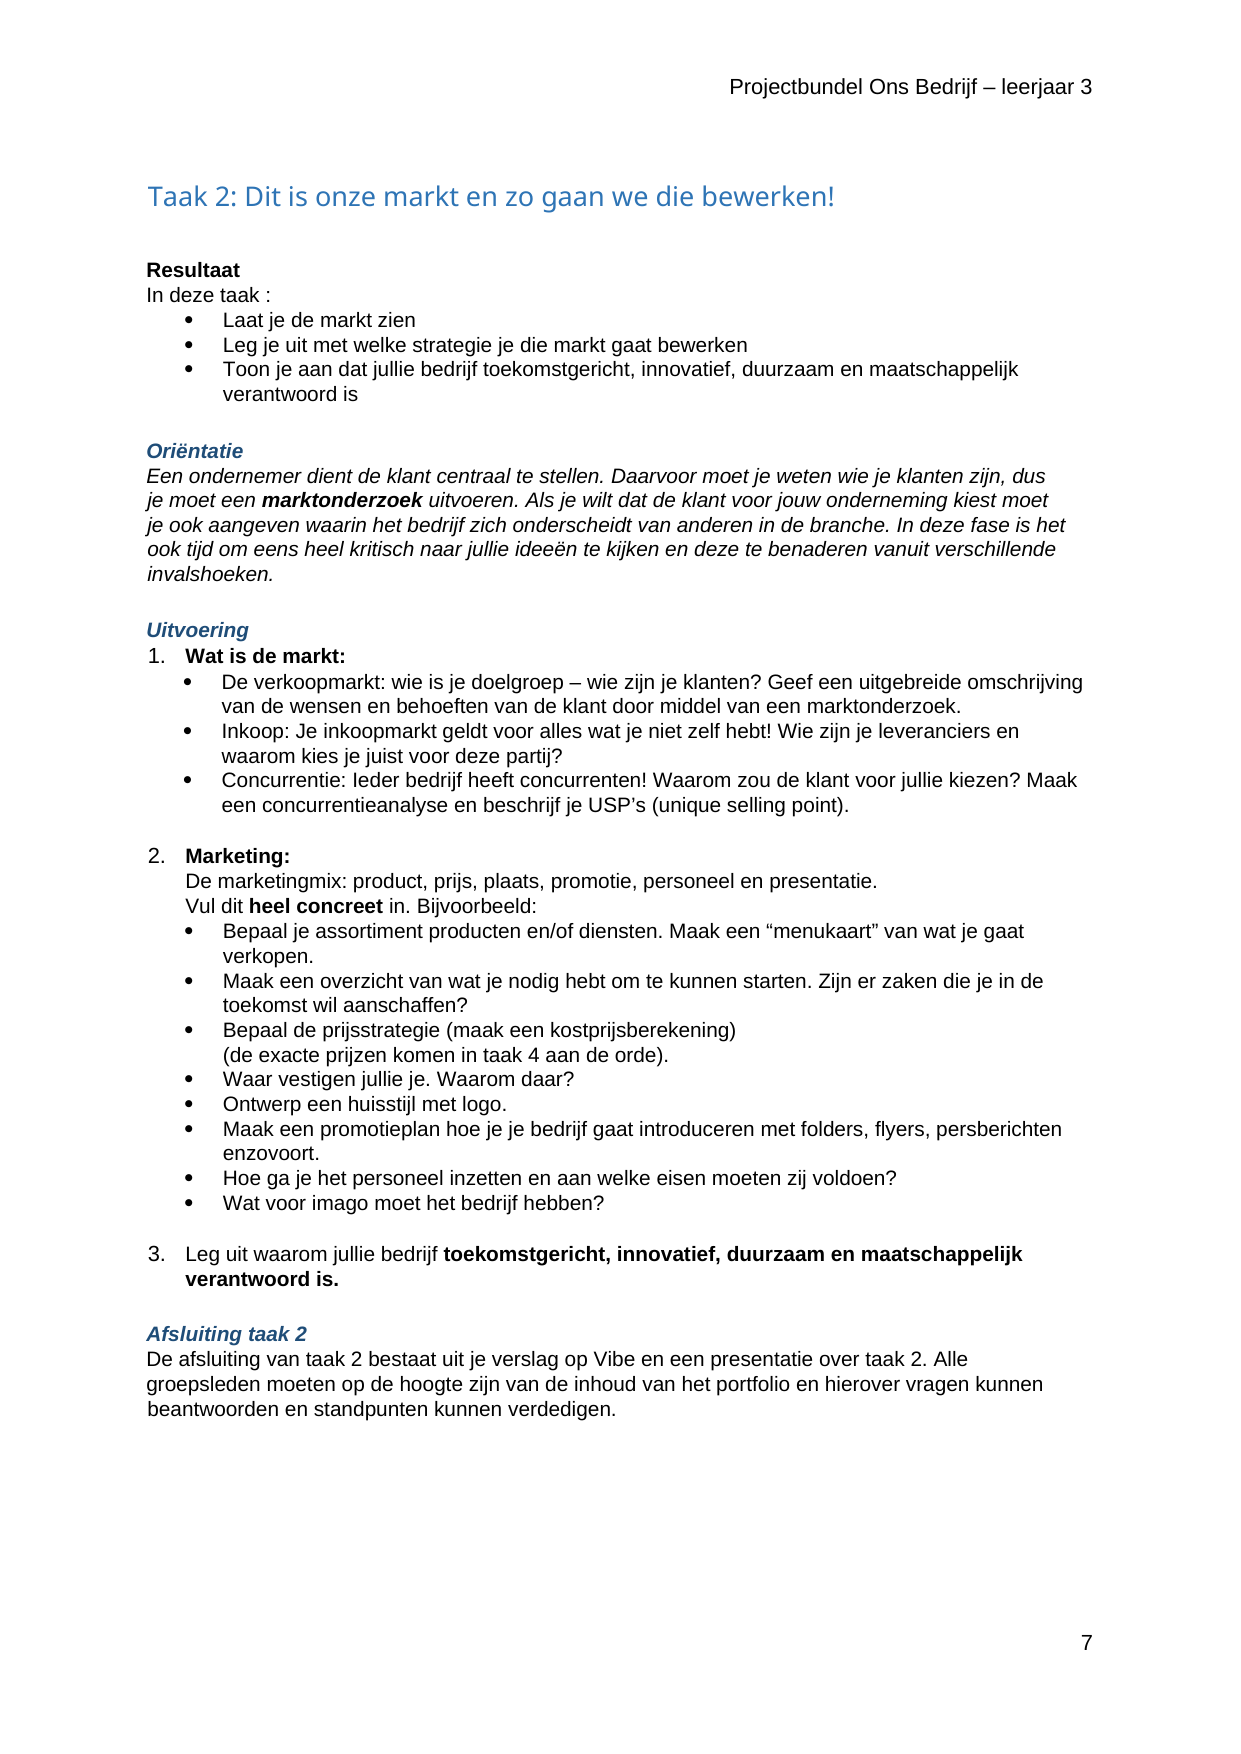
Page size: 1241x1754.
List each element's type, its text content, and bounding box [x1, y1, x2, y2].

list Concurrentie: Ieder bedrijf heeft concurrenten! Waarom zou de klant voor jullie kiezen? Maak een concurrentieanalyse en beschrijf je USP’s (unique selling point). [184, 768, 1093, 817]
list Bepaal de prijsstrategie (maak een kostprijsberekening) [185, 1018, 1093, 1042]
list Wat voor imago moet het bedrijf hebben? [185, 1191, 1093, 1214]
list De verkoopmarkt: wie is je doelgroep – wie zijn je klanten? Geef een uitgebreide omschrijving van de wensen en behoeften van de klant door middel van een marktonderzoek. [184, 669, 1093, 718]
text Vul dit heel concreet in. Bijvoorbeeld: [185, 894, 1093, 918]
list Laat je de markt zien [185, 308, 1093, 332]
text De afsluiting van taak 2 bestaat uit je verslag op Vibe en een presentatie over taak 2. Alle [146, 1347, 1093, 1371]
list Toon je aan dat jullie bedrijf toekomstgericht, innovatief, duurzaam en maatschappelijk verantwoord is [185, 357, 1093, 406]
text Een ondernemer dient de klant centraal te stellen. Daarvoor moet je weten wie je klanten zijn, dus je moet een marktonderzoek uitvoeren. Als je wilt dat de klant voor jouw onderneming kiest moet je ook aangeven waarin het bedrijf zich onderscheidt van anderen in de branche. In deze fase is het ook tijd om eens heel kritisch naar jullie ideeën te kijken en deze te benaderen vanuit verschillende invalshoeken. [146, 463, 1069, 586]
list Waar vestigen jullie je. Waarom daar? [185, 1067, 1093, 1091]
subtitle Oriëntatie [146, 438, 1093, 462]
list Bepaal je assortiment producten en/of diensten. Maak een “menukaart” van wat je gaat verkopen. [185, 919, 1093, 968]
list Leg uit waarom jullie bedrijf toekomstgericht, innovatief, duurzaam en maatschappelijk verantwoord is. [148, 1241, 1093, 1291]
subtitle Resultaat [146, 258, 1093, 282]
list Leg je uit met welke strategie je die markt gaat bewerken [185, 332, 1093, 357]
list Wat is de markt: [148, 643, 1093, 668]
list Ontwerp een huisstijl met logo. [185, 1092, 1093, 1116]
subtitle Uitvoering [146, 618, 1093, 642]
list Maak een overzicht van wat je nodig hebt om te kunnen starten. Zijn er zaken die je in de toekomst wil aanschaffen? [185, 969, 1093, 1017]
list Maak een promotieplan hoe je je bedrijf gaat introduceren met folders, flyers, persberichten enzovoort. [185, 1117, 1093, 1165]
list Hoe ga je het personeel inzetten en aan welke eisen moeten zij voldoen? [185, 1166, 1093, 1190]
text De marketingmix: product, prijs, plaats, promotie, personeel en presentatie. [185, 869, 1093, 893]
list Marketing: [148, 843, 1093, 868]
subtitle Taak 2: Dit is onze markt en zo gaan we die bewerken! [148, 178, 1093, 252]
list (de exacte prijzen komen in taak 4 aan de orde). [223, 1043, 1093, 1067]
text groepsleden moeten op de hoogte zijn van de inhoud van het portfolio en hierover vragen kunnen beantwoorden en standpunten kunnen verdedigen. [146, 1372, 1093, 1421]
text In deze taak : [146, 283, 1093, 307]
list Inkoop: Je inkoopmarkt geldt voor alles wat je niet zelf hebt! Wie zijn je leveranciers en waarom kies je juist voor deze partij? [184, 719, 1093, 767]
subtitle Afsluiting taak 2 [146, 1322, 1093, 1346]
